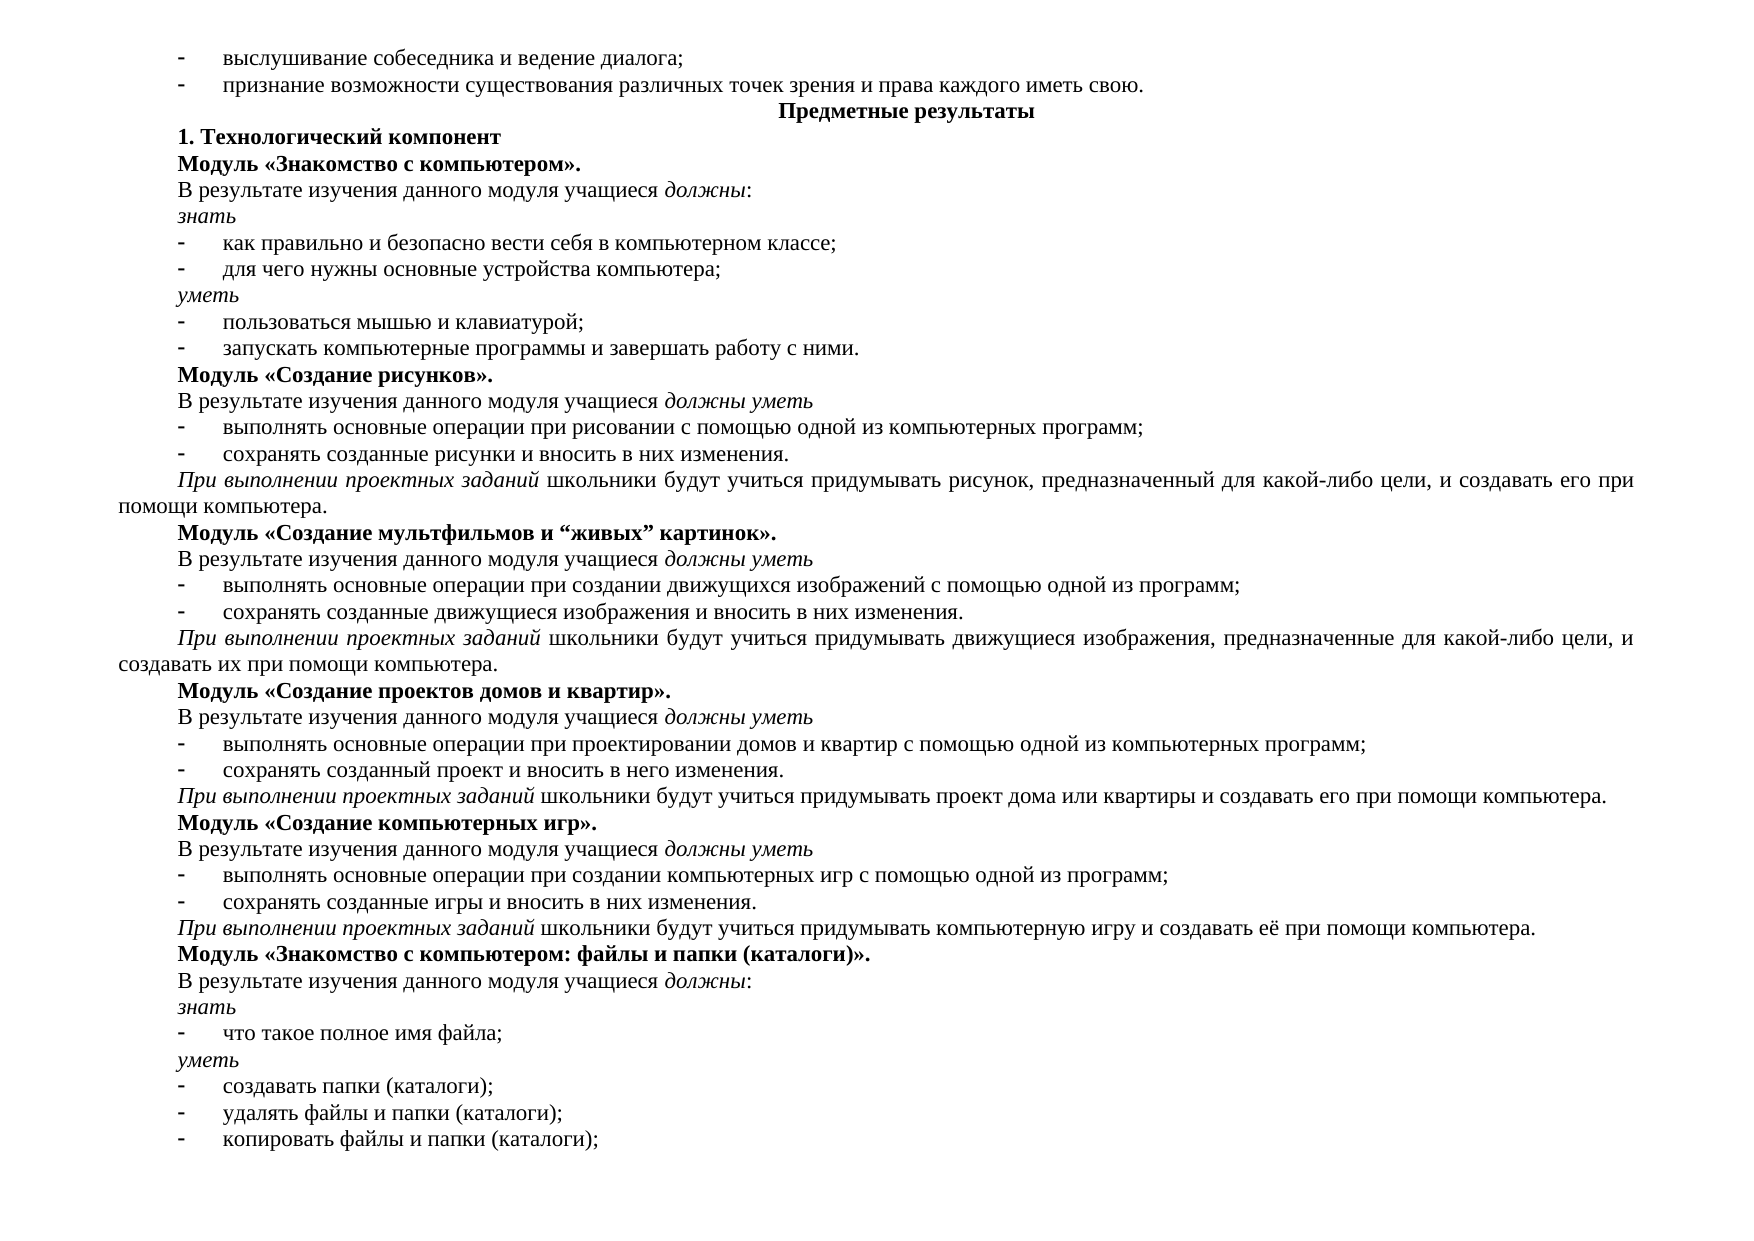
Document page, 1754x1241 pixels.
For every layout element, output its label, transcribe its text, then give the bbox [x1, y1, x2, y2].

list как правильно и безопасно вести себя в компьютерном классе; [118, 229, 1636, 255]
list запускать компьютерные программы и завершать работу с ними. [118, 334, 1636, 361]
list сохранять созданные движущиеся изображения и вносить в них изменения. [118, 598, 1636, 624]
text уметь [118, 1046, 1636, 1072]
list выслушивание собеседника и ведение диалога; [118, 44, 1636, 71]
list выполнять основные операции при рисовании с помощью одной из компьютерных программ; [118, 413, 1636, 440]
list признание возможности существования различных точек зрения и права каждого иметь свою. [118, 71, 1636, 97]
text Модуль «Создание проектов домов и квартир». [118, 677, 1636, 703]
text При выполнении проектных заданий школьники будут учиться придумывать компьютерную игру и создавать её при помощи компьютера. [118, 914, 1636, 940]
list выполнять основные операции при создании движущихся изображений с помощью одной из программ; [118, 571, 1636, 598]
text Модуль «Создание компьютерных игр». [118, 809, 1636, 835]
text В результате изучения данного модуля учащиеся должны: [118, 176, 1636, 202]
list что такое полное имя файла; [118, 1019, 1636, 1046]
text При выполнении проектных заданий школьники будут учиться придумывать движущиеся изображения, предназначенные для какой-либо цели, и создавать их при помощи компьютера. [118, 624, 1636, 677]
text Модуль «Создание рисунков». [118, 361, 1636, 387]
list сохранять созданные игры и вносить в них изменения. [118, 888, 1636, 914]
list для чего нужны основные устройства компьютера; [118, 255, 1636, 282]
text знать [118, 993, 1636, 1019]
text В результате изучения данного модуля учащиеся должны уметь [118, 387, 1636, 413]
list выполнять основные операции при создании компьютерных игр с помощью одной из программ; [118, 861, 1636, 888]
text Модуль «Создание мультфильмов и “живых” картинок». [118, 519, 1636, 545]
list пользоваться мышью и клавиатурой; [118, 308, 1636, 334]
text В результате изучения данного модуля учащиеся должны: [118, 967, 1636, 993]
text При выполнении проектных заданий школьники будут учиться придумывать проект дома или квартиры и создавать его при помощи компьютера. [118, 782, 1636, 809]
text уметь [118, 282, 1636, 308]
list сохранять созданные рисунки и вносить в них изменения. [118, 440, 1636, 466]
text знать [118, 202, 1636, 229]
text Модуль «Знакомство с компьютером». [118, 150, 1636, 176]
list копировать файлы и папки (каталоги); [118, 1125, 1636, 1151]
text Предметные результаты [118, 97, 1636, 123]
text В результате изучения данного модуля учащиеся должны уметь [118, 545, 1636, 571]
list выполнять основные операции при проектировании домов и квартир с помощью одной из компьютерных программ; [118, 729, 1636, 756]
text Модуль «Знакомство с компьютером: файлы и папки (каталоги)». [118, 940, 1636, 967]
text В результате изучения данного модуля учащиеся должны уметь [118, 835, 1636, 861]
text В результате изучения данного модуля учащиеся должны уметь [118, 703, 1636, 729]
text При выполнении проектных заданий школьники будут учиться придумывать рисунок, предназначенный для какой-либо цели, и создавать его при помощи компьютера. [118, 466, 1636, 519]
list создавать папки (каталоги); [118, 1072, 1636, 1098]
text 1. Технологический компонент [118, 123, 1636, 150]
list сохранять созданный проект и вносить в него изменения. [118, 756, 1636, 782]
list удалять файлы и папки (каталоги); [118, 1098, 1636, 1125]
